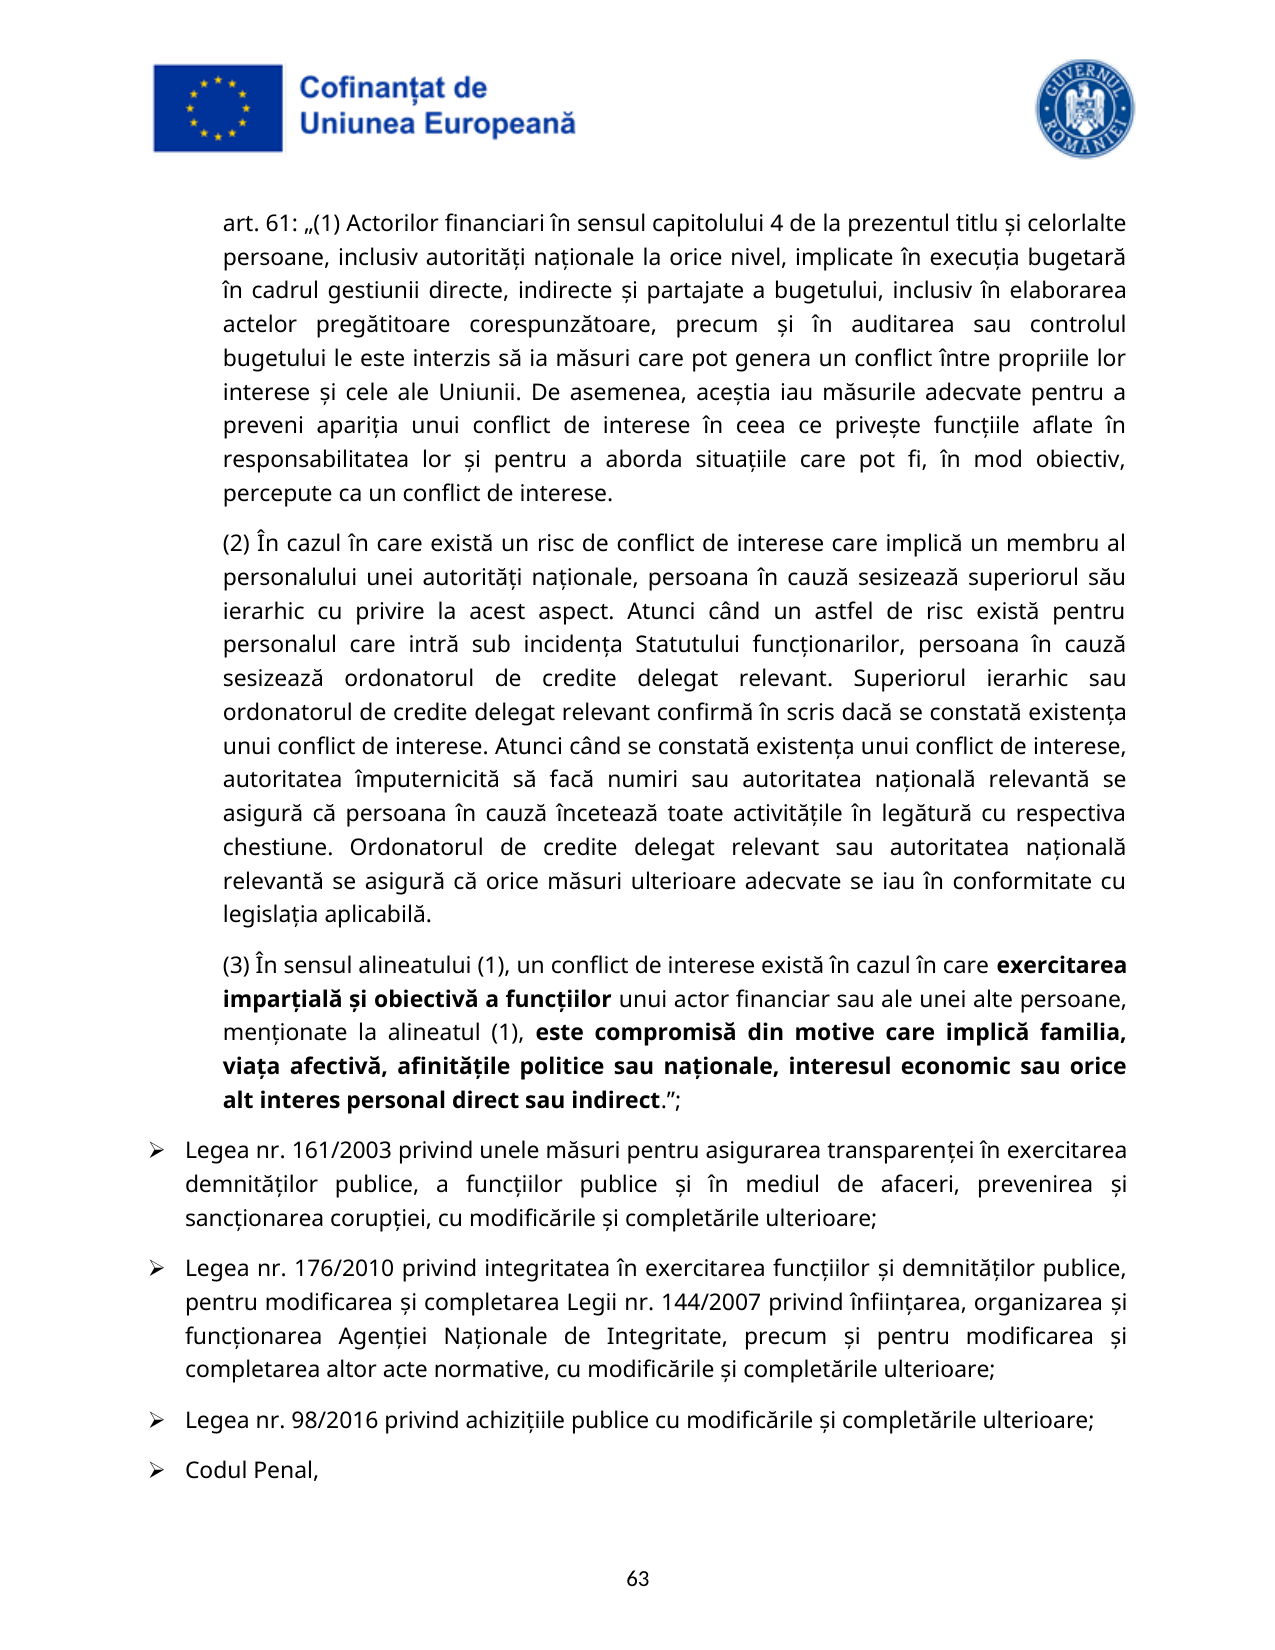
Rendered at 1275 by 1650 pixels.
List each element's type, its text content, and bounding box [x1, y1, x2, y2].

list Legea nr. 161/2003 privind unele măsuri pentru asigurarea transparenţei în exercitarea demnităţilor publice, a funcţiilor publice şi în mediul de afaceri, prevenirea şi sancţionarea corupţiei, cu modificările și completările ulterioare; [148, 1134, 1127, 1233]
text art. 61: „(1) Actorilor financiari în sensul capitolului 4 de la prezentul titlu și celorlalte persoane, inclusiv autorități naționale la orice nivel, implicate în execuția bugetară în cadrul gestiunii directe, indirecte și partajate a bugetului, inclusiv în elaborarea actelor pregătitoare corespunzătoare, precum și în auditarea sau controlul bugetului le este interzis să ia măsuri care pot genera un conflict între propriile lor interese și cele ale Uniunii. De asemenea, aceștia iau măsurile adecvate pentru a preveni apariția unui conflict de interese în ceea ce privește funcțiile aflate în responsabilitatea lor și pentru a aborda situațiile care pot fi, în mod obiectiv, percepute ca un conflict de interese. [223, 207, 1127, 508]
list Codul Penal, [148, 1454, 1127, 1486]
list Legea nr. 98/2016 privind achizițiile publice cu modificările și completările ulterioare; [148, 1404, 1127, 1435]
text (3) În sensul alineatului (1), un conflict de interese există în cazul în care exercitarea imparțială și obiectivă a funcțiilor unui actor financiar sau ale unei alte persoane, menționate la alineatul (1), este compromisă din motive care implică familia, viața afectivă, afinitățile politice sau naționale, interesul economic sau orice alt interes personal direct sau indirect.”; [223, 949, 1127, 1115]
text (2) În cazul în care există un risc de conflict de interese care implică un membru al personalului unei autorități naționale, persoana în cauză sesizează superiorul său ierarhic cu privire la acest aspect. Atunci când un astfel de risc există pentru personalul care intră sub incidența Statutului funcționarilor, persoana în cauză sesizează ordonatorul de credite delegat relevant. Superiorul ierarhic sau ordonatorul de credite delegat relevant confirmă în scris dacă se constată existența unui conflict de interese. Atunci când se constată existența unui conflict de interese, autoritatea împuternicită să facă numiri sau autoritatea națională relevantă se asigură că persoana în cauză încetează toate activitățile în legătură cu respectiva chestiune. Ordonatorul de credite delegat relevant sau autoritatea națională relevantă se asigură că orice măsuri ulterioare adecvate se iau în conformitate cu legislația aplicabilă. [223, 527, 1127, 930]
picture [147, 59, 1137, 161]
list Legea nr. 176/2010 privind integritatea în exercitarea funcțiilor şi demnităților publice, pentru modificarea şi completarea Legii nr. 144/2007 privind înființarea, organizarea şi funcționarea Agenției Naționale de Integritate, precum şi pentru modificarea şi completarea altor acte normative, cu modificările și completările ulterioare; [148, 1252, 1127, 1385]
